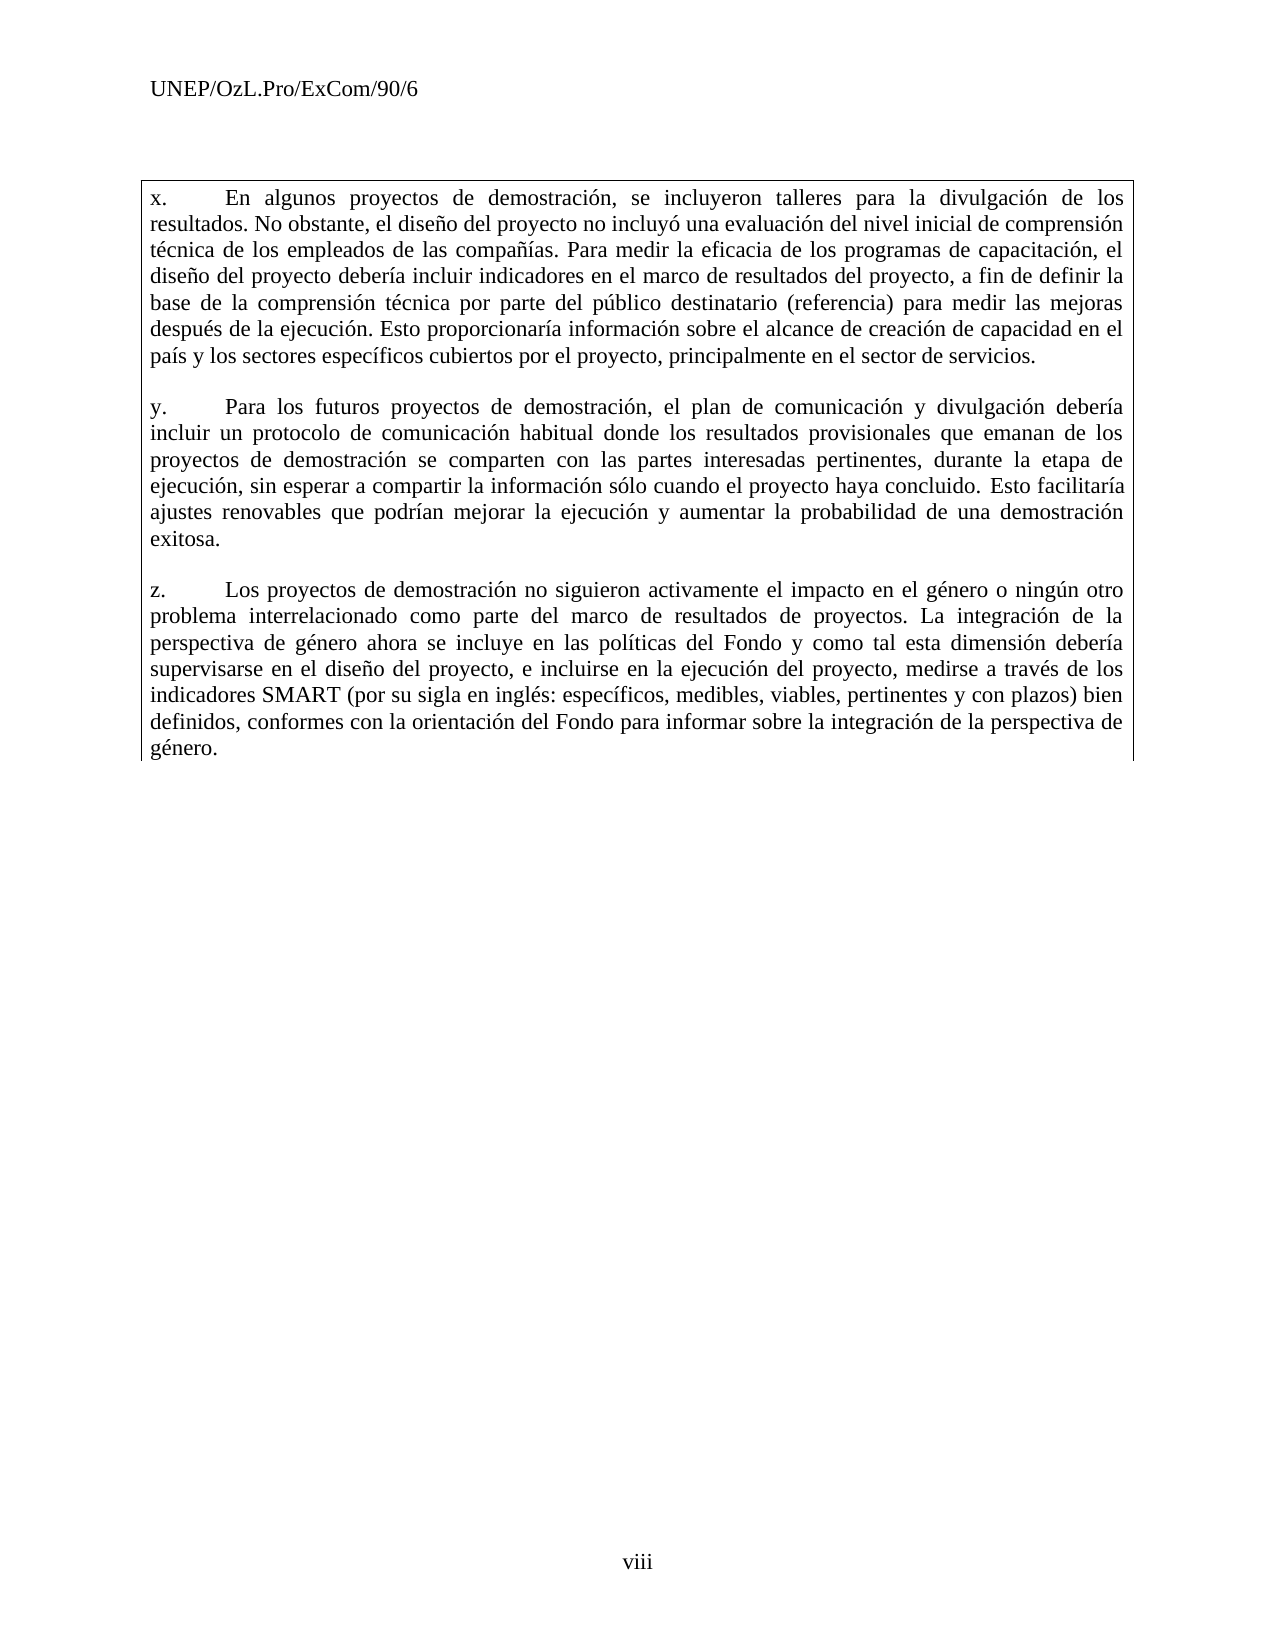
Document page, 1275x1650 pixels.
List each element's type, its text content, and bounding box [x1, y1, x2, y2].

subtitle Para los futuros proyectos de demostración, el plan de comunicación y divulgación debería incluir un protocolo de comunicación habitual donde los resultados provisionales que emanan de los proyectos de demostración se comparten con las partes interesadas pertinentes, durante la etapa de ejecución, sin esperar a compartir la información sólo cuando el proyecto haya concluido. Esto facilitaría ajustes renovables que podrían mejorar la ejecución y aumentar la probabilidad de una demostración exitosa. [142, 390, 1133, 551]
subtitle Los proyectos de demostración no siguieron activamente el impacto en el género o ningún otro problema interrelacionado como parte del marco de resultados de proyectos. La integración de la perspectiva de género ahora se incluye en las políticas del Fondo y como tal esta dimensión debería supervisarse en el diseño del proyecto, e incluirse en la ejecución del proyecto, medirse a través de los indicadores SMART (por su sigla en inglés: específicos, medibles, viables, pertinentes y con plazos) bien definidos, conformes con la orientación del Fondo para informar sobre la integración de la perspectiva de género. [142, 573, 1133, 761]
subtitle En algunos proyectos de demostración, se incluyeron talleres para la divulgación de los resultados. No obstante, el diseño del proyecto no incluyó una evaluación del nivel inicial de comprensión técnica de los empleados de las compañías. Para medir la eficacia de los programas de capacitación, el diseño del proyecto debería incluir indicadores en el marco de resultados del proyecto, a fin de definir la base de la comprensión técnica por parte del público destinatario (referencia) para medir las mejoras después de la ejecución. Esto proporcionaría información sobre el alcance de creación de capacidad en el país y los sectores específicos cubiertos por el proyecto, principalmente en el sector de servicios. [142, 181, 1133, 368]
